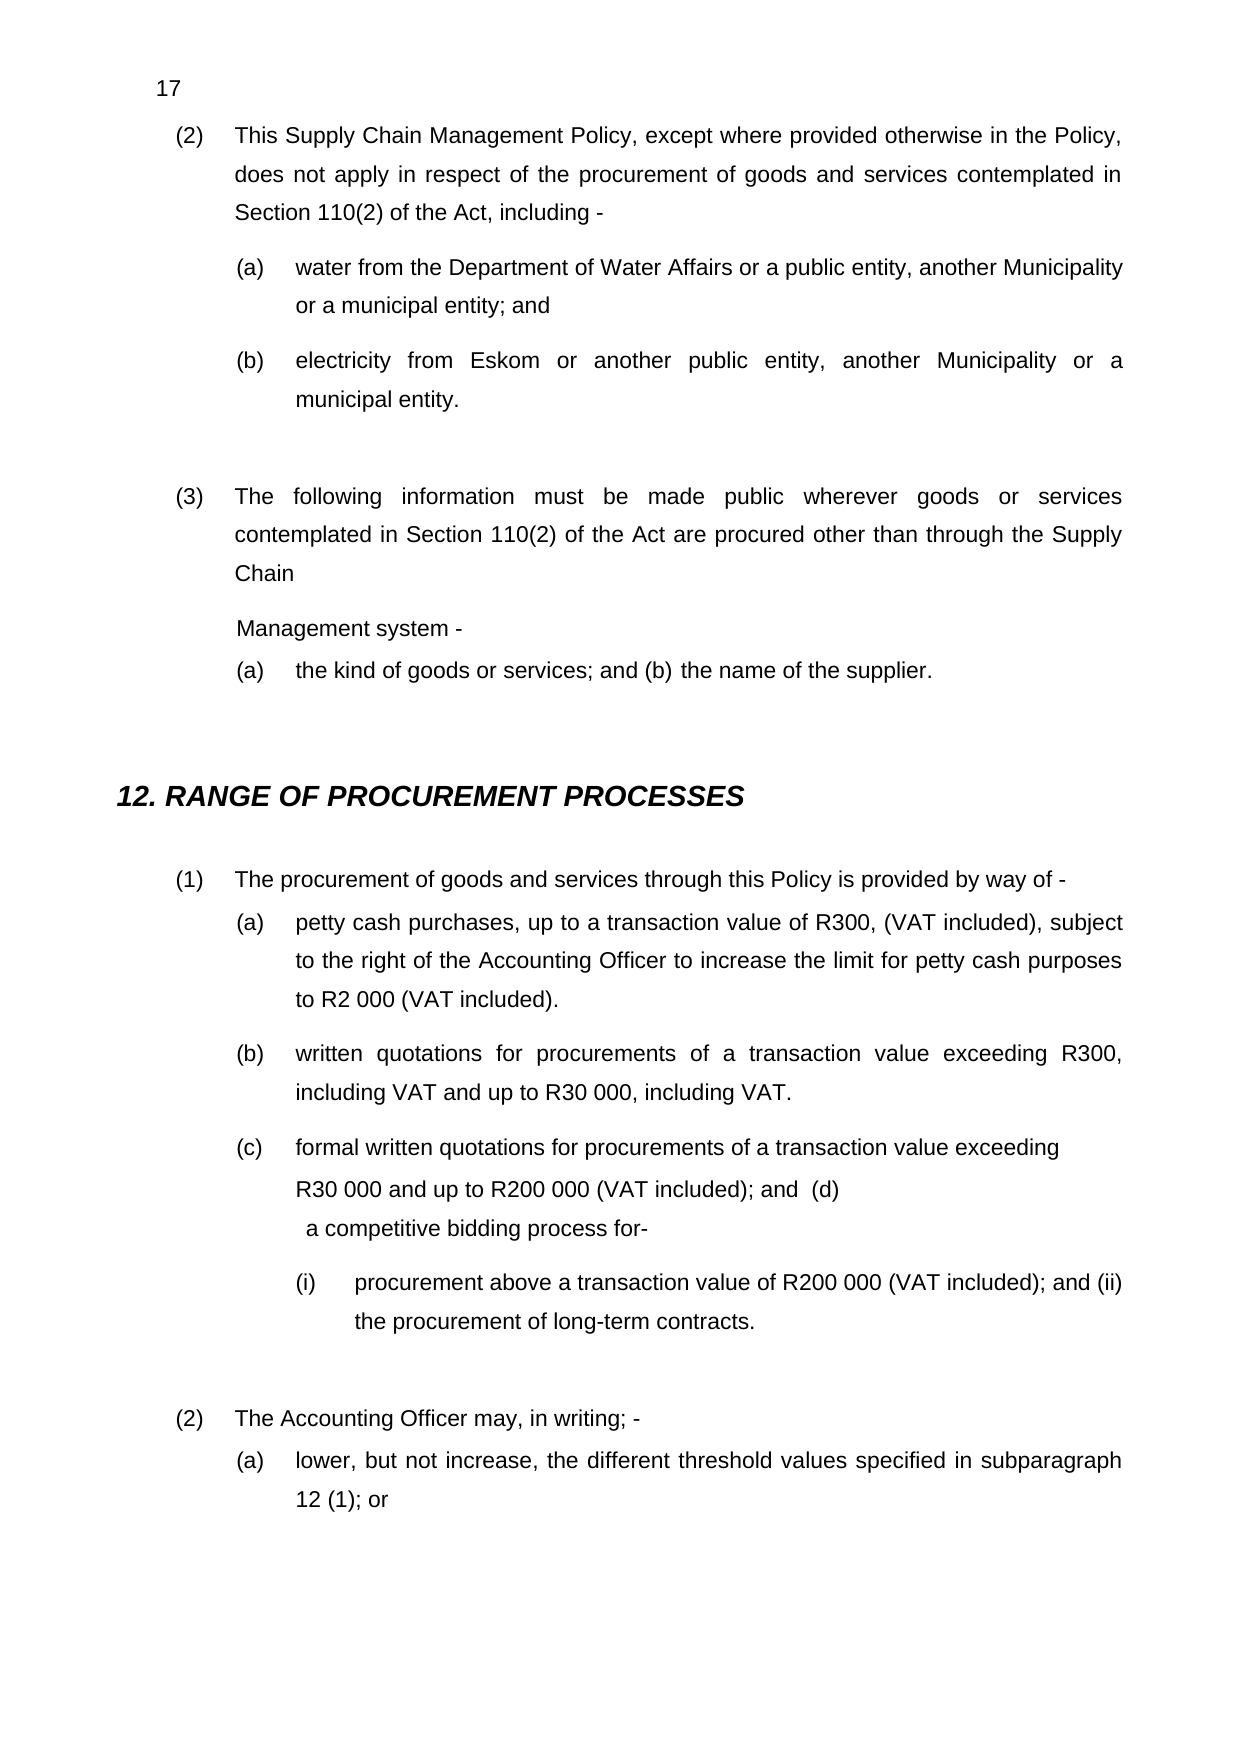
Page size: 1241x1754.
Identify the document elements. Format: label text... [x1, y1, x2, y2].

list the kind of goods or services; and (b) the name of the supplier. [236, 657, 1123, 683]
list lower, but not increase, the different threshold values specified in subparagraph 12 (1); or [236, 1447, 1123, 1512]
subtitle 12. RANGE OF PROCUREMENT PROCESSES [116, 780, 1124, 813]
list formal written quotations for procurements of a transaction value exceeding [236, 1133, 1123, 1160]
list water from the Department of Water Affairs or a public entity, another Municipality or a municipal entity; and [236, 254, 1123, 319]
text Management system - [236, 615, 1123, 641]
list procurement above a transaction value of R200 000 (VAT included); and (ii) the procurement of long-term contracts. [295, 1269, 1123, 1334]
list The Accounting Officer may, in writing; - [175, 1405, 1123, 1431]
list The procurement of goods and services through this Policy is provided by way of - [175, 867, 1123, 892]
list The following information must be made public wherever goods or services contemplated in Section 110(2) of the Act are procured other than through the Supply Chain [175, 483, 1123, 586]
list electricity from Eskom or another public entity, another Municipality or a municipal entity. [236, 347, 1123, 412]
text R30 000 and up to R200 000 (VAT included); and (d) a competitive bidding process for- [236, 1176, 840, 1241]
list petty cash purchases, up to a transaction value of R300, (VAT included), subject to the right of the Accounting Officer to increase the limit for petty cash purposes to R2 000 (VAT included). [236, 908, 1123, 1012]
list This Supply Chain Management Policy, except where provided otherwise in the Policy, does not apply in respect of the procurement of goods and services contemplated in Section 110(2) of the Act, including - [175, 122, 1123, 226]
list written quotations for procurements of a transaction value exceeding R300, including VAT and up to R30 000, including VAT. [236, 1040, 1123, 1105]
